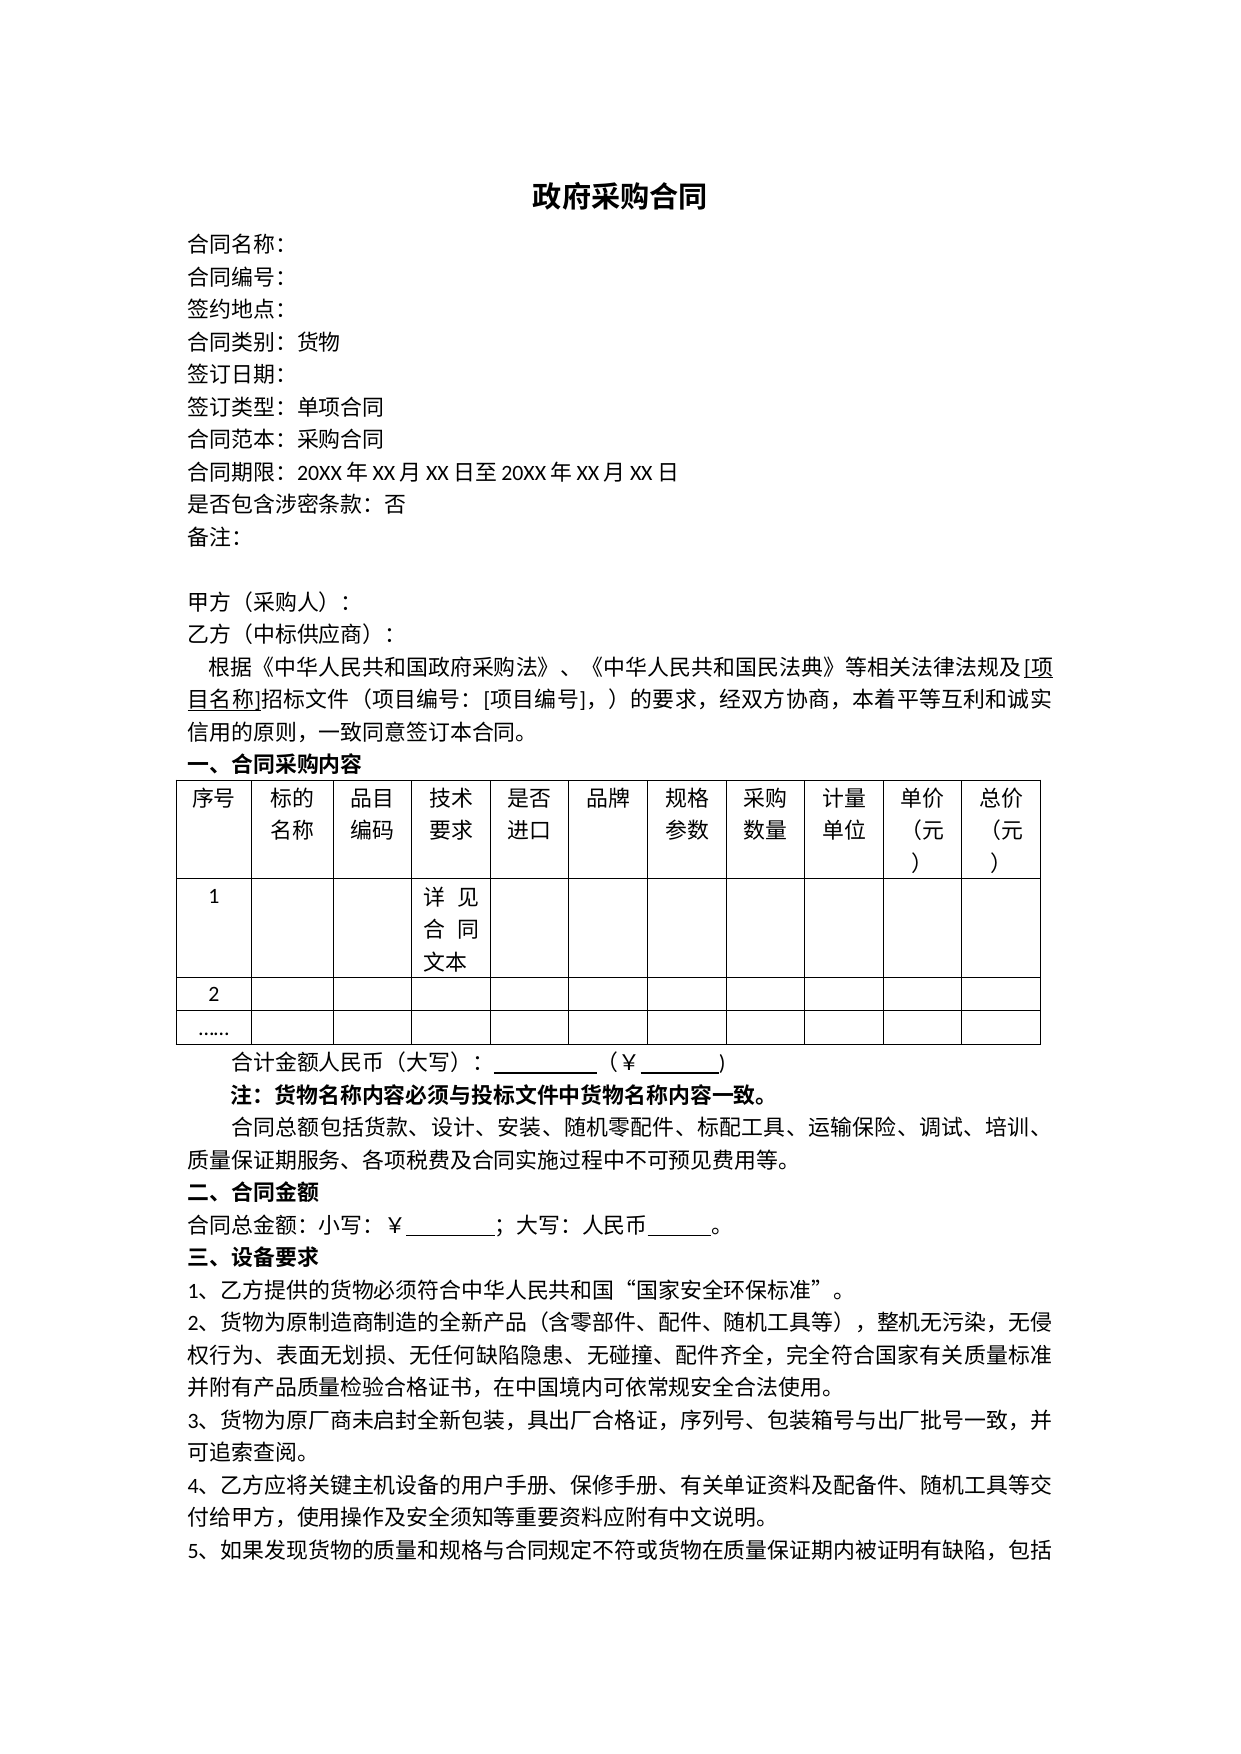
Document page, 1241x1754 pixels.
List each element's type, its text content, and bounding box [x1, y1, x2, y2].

text 二、合同金额 [187, 1175, 1053, 1207]
table_cell [884, 978, 961, 1010]
table_header 品目编码 [334, 781, 411, 878]
text 合同总金额：小写：￥ ；大写：人民币 。 [187, 1207, 1053, 1240]
table_cell [491, 879, 568, 977]
table_cell 2 [177, 978, 251, 1010]
text 合同名称： [187, 227, 1053, 259]
table_header 单价（元） [884, 781, 961, 878]
table_header 序号 [177, 781, 251, 878]
table_cell [412, 978, 490, 1010]
table_cell [884, 879, 961, 977]
text 合同类别：货物 [187, 324, 1053, 357]
table_cell [412, 1011, 490, 1044]
text 合计金额人民币（大写）： （￥ ) [187, 1045, 1053, 1077]
table_cell [252, 879, 333, 977]
table_cell [252, 978, 333, 1010]
text 备注： [187, 519, 1053, 552]
table_cell [805, 1011, 883, 1044]
table_cell [491, 1011, 568, 1044]
table_header 标的名称 [252, 781, 333, 878]
table_cell 详见合同文本 [412, 879, 490, 977]
table_cell [334, 1011, 411, 1044]
table_cell [727, 1011, 804, 1044]
text 签订日期： [187, 357, 1053, 389]
text 注：货物名称内容必须与投标文件中货物名称内容一致。 [187, 1077, 1053, 1110]
table_cell [334, 978, 411, 1010]
table_cell 1 [177, 879, 251, 977]
table_cell [962, 1011, 1040, 1044]
table_cell …… [177, 1011, 251, 1044]
table_header 计量单位 [805, 781, 883, 878]
table_header 技术要求 [412, 781, 490, 878]
table_cell [727, 978, 804, 1010]
text 1、乙方提供的货物必须符合中华人民共和国“国家安全环保标准”。 [187, 1272, 1053, 1305]
table_cell [648, 978, 726, 1010]
table_cell [805, 879, 883, 977]
table_header 是否进口 [491, 781, 568, 878]
text 是否包含涉密条款：否 [187, 487, 1053, 519]
text 乙方（中标供应商）： [187, 617, 1053, 649]
text 3、货物为原厂商未启封全新包装，具出厂合格证，序列号、包装箱号与出厂批号一致，并可追索查阅。 [187, 1402, 1053, 1467]
text 合同总额包括货款、设计、安装、随机零配件、标配工具、运输保险、调试、培训、质量保证期服务、各项税费及合同实施过程中不可预见费用等。 [187, 1110, 1053, 1175]
text 合同期限：20XX年XX月XX日至20XX年XX月XX日 [187, 454, 1053, 487]
table_cell [884, 1011, 961, 1044]
table_header 总价（元） [962, 781, 1040, 878]
text 签订类型：单项合同 [187, 389, 1053, 422]
table_header 品牌 [569, 781, 647, 878]
text 一、合同采购内容 [187, 747, 1053, 779]
table_cell [334, 879, 411, 977]
table_cell [569, 879, 647, 977]
text 合同范本：采购合同 [187, 422, 1053, 454]
table_cell [569, 1011, 647, 1044]
table_header 采购数量 [727, 781, 804, 878]
text 甲方（采购人）： [187, 584, 1053, 617]
table_cell [648, 1011, 726, 1044]
table_cell [491, 978, 568, 1010]
text 三、设备要求 [187, 1240, 1053, 1272]
table_header 规格参数 [648, 781, 726, 878]
table_cell [252, 1011, 333, 1044]
table_cell [569, 978, 647, 1010]
text 签约地点： [187, 292, 1053, 324]
table_cell [805, 978, 883, 1010]
table_cell [962, 978, 1040, 1010]
text 2、货物为原制造商制造的全新产品（含零部件、配件、随机工具等），整机无污染，无侵权行为、表面无划损、无任何缺陷隐患、无碰撞、配件齐全，完全符合国家有关质量标准，并附有产品质量检验合格证书，在中国境内可依常规安全合法使用。 [187, 1305, 1053, 1402]
text 合同编号： [187, 259, 1053, 292]
text 4、乙方应将关键主机设备的用户手册、保修手册、有关单证资料及配备件、随机工具等交付给甲方，使用操作及安全须知等重要资料应附有中文说明。 [187, 1467, 1053, 1532]
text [187, 1532, 1053, 1565]
table_cell [727, 879, 804, 977]
text 根据《中华人民共和国政府采购法》、《中华人民共和国民法典》等相关法律法规及[项目名称]招标文件（项目编号：[项目编号]，）的要求，经双方协商，本着平等互利和诚实信用的原则，一致同意签订本合同。 [187, 649, 1053, 747]
text 政府采购合同 [187, 162, 1053, 227]
table_cell [648, 879, 726, 977]
table_cell [962, 879, 1040, 977]
